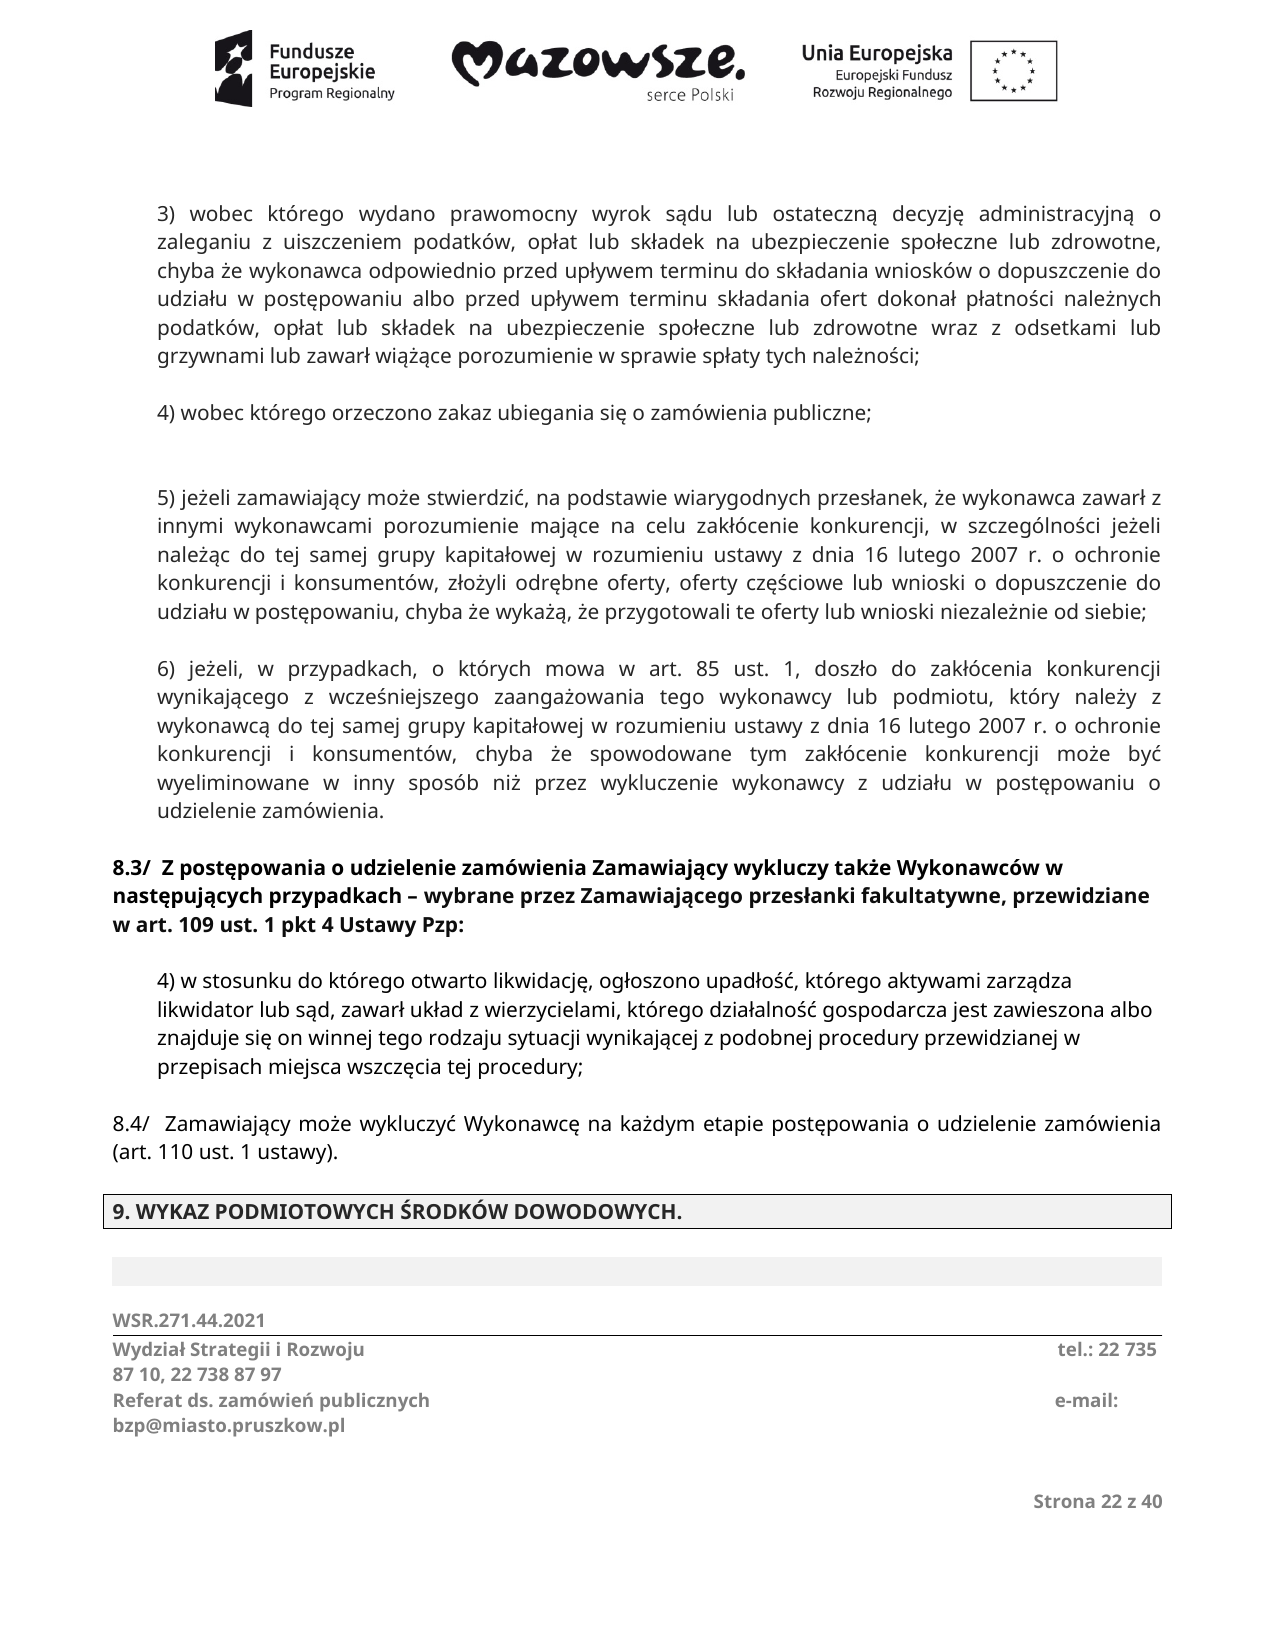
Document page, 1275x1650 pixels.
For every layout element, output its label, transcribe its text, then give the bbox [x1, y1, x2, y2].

text 4) wobec którego orzeczono zakaz ubiegania się o zamówienia publiczne; [157, 398, 1162, 426]
text 5) jeżeli zamawiający może stwierdzić, na podstawie wiarygodnych przesłanek, że wykonawca zawarł z innymi wykonawcami porozumienie mające na celu zakłócenie konkurencji, w szczególności jeżeli należąc do tej samej grupy kapitałowej w rozumieniu ustawy z dnia 16 lutego 2007 r. o ochronie konkurencji i konsumentów, złożyli odrębne oferty, oferty częściowe lub wnioski o dopuszczenie do udziału w postępowaniu, chyba że wykażą, że przygotowali te oferty lub wnioski niezależnie od siebie; [157, 483, 1162, 625]
text 9. WYKAZ PODMIOTOWYCH ŚRODKÓW DOWODOWYCH. [104, 1195, 1171, 1228]
text 4) w stosunku do którego otwarto likwidację, ogłoszono upadłość, którego aktywami zarządza likwidator lub sąd, zawarł układ z wierzycielami, którego działalność gospodarcza jest zawieszona albo znajduje się on winnej tego rodzaju sytuacji wynikającej z podobnej procedury przewidzianej w przepisach miejsca wszczęcia tej procedury; [157, 967, 1162, 1080]
text 8.4/ Zamawiający może wykluczyć Wykonawcę na każdym etapie postępowania o udzielenie zamówienia (art. 110 ust. 1 ustawy). [112, 1109, 1162, 1166]
text 8.3/ Z postępowania o udzielenie zamówienia Zamawiający wykluczy także Wykonawców w następujących przypadkach – wybrane przez Zamawiającego przesłanki fakultatywne, przewidziane w art. 109 ust. 1 pkt 4 Ustawy Pzp: [112, 853, 1162, 938]
text 6) jeżeli, w przypadkach, o których mowa w art. 85 ust. 1, doszło do zakłócenia konkurencji wynikającego z wcześniejszego zaangażowania tego wykonawcy lub podmiotu, który należy z wykonawcą do tej samej grupy kapitałowej w rozumieniu ustawy z dnia 16 lutego 2007 r. o ochronie konkurencji i konsumentów, chyba że spowodowane tym zakłócenie konkurencji może być wyeliminowane w inny sposób niż przez wykluczenie wykonawcy z udziału w postępowaniu o udzielenie zamówienia. [157, 654, 1162, 824]
picture [215, 30, 1060, 107]
text 3) wobec którego wydano prawomocny wyrok sądu lub ostateczną decyzję administracyjną o zaleganiu z uiszczeniem podatków, opłat lub składek na ubezpieczenie społeczne lub zdrowotne, chyba że wykonawca odpowiednio przed upływem terminu do składania wniosków o dopuszczenie do udziału w postępowaniu albo przed upływem terminu składania ofert dokonał płatności należnych podatków, opłat lub składek na ubezpieczenie społeczne lub zdrowotne wraz z odsetkami lub grzywnami lub zawarł wiążące porozumienie w sprawie spłaty tych należności; [157, 199, 1162, 369]
